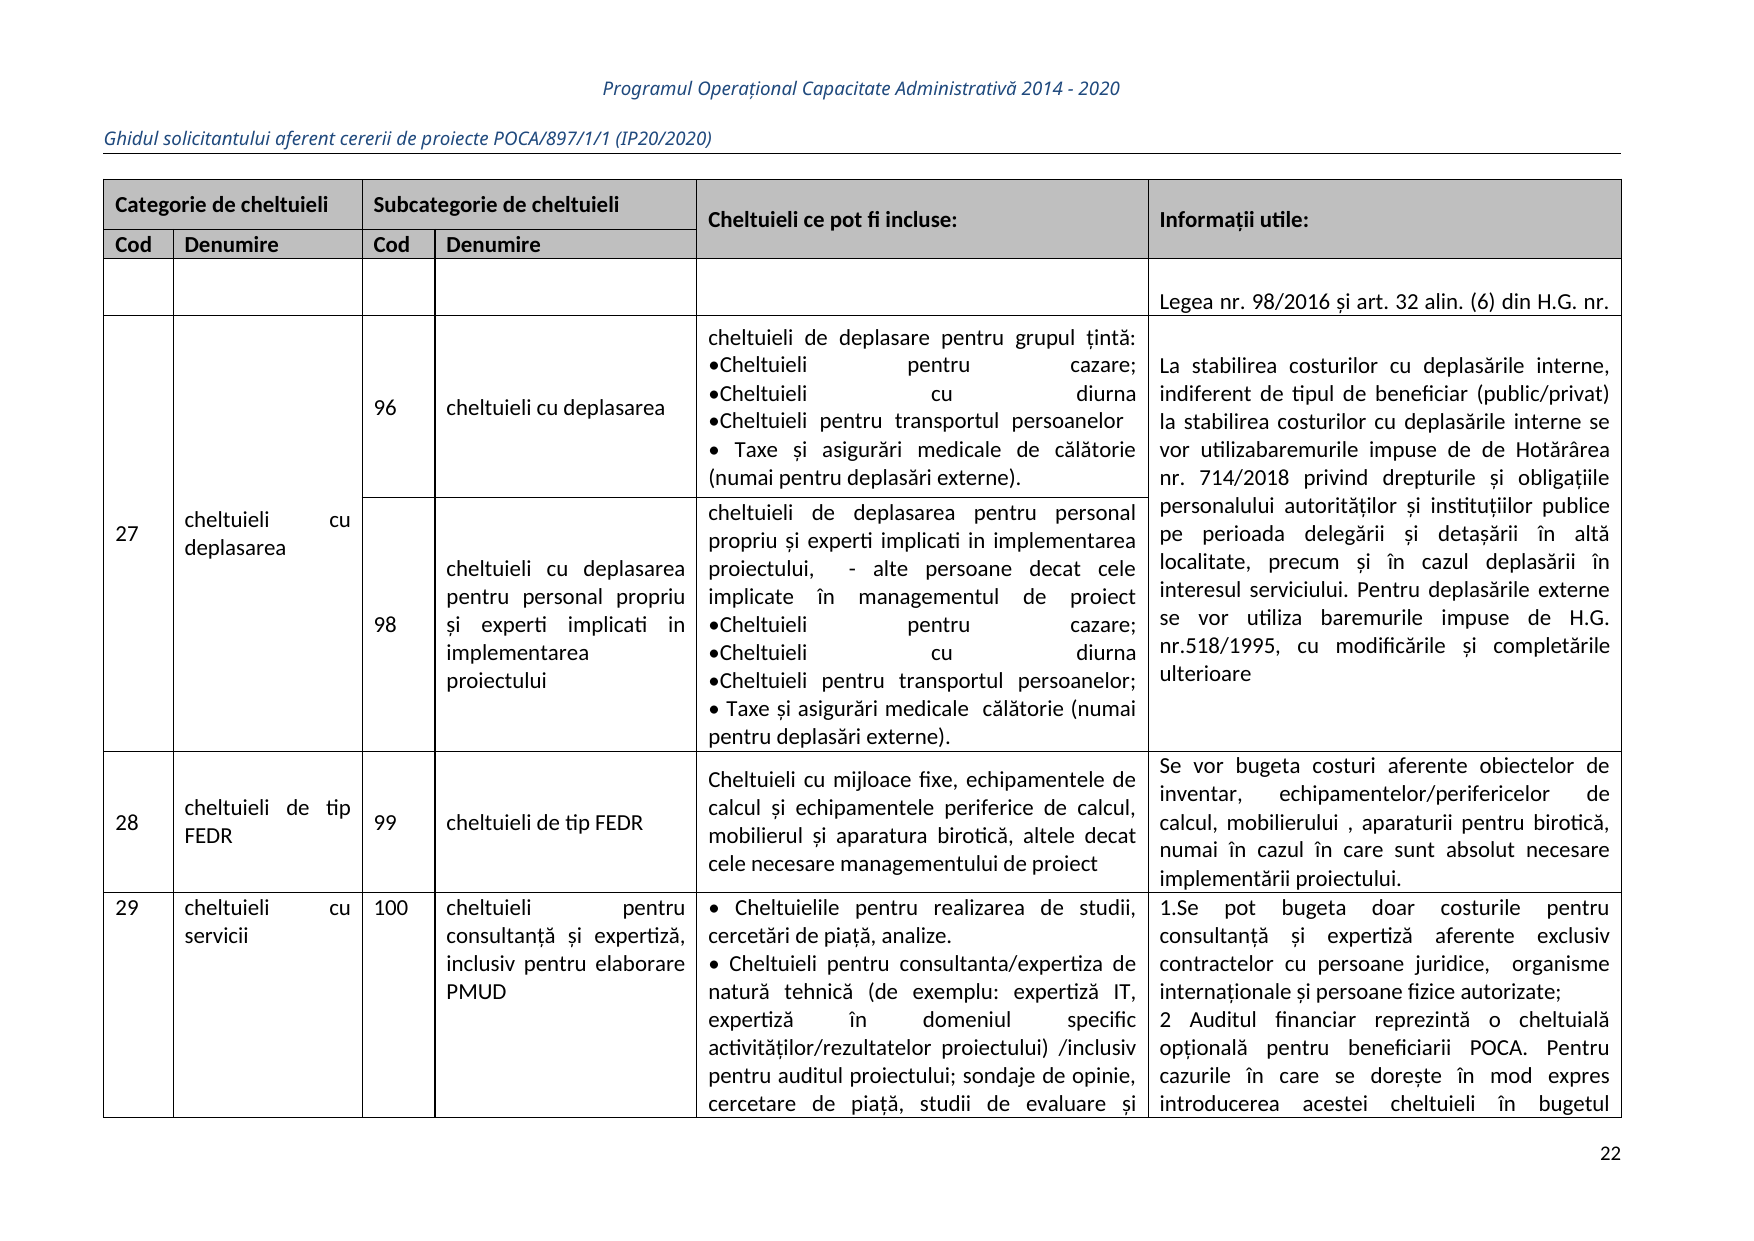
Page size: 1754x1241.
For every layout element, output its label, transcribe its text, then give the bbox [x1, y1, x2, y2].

table_header Informații utile: [1149, 180, 1621, 258]
table_cell cheltuieli de tip FEDR [436, 752, 696, 892]
table_cell cheltuieli cu servicii [174, 893, 362, 1117]
table_cell 87 [363, 259, 434, 315]
table_cell Se vor bugeta costuri aferente obiectelor de inventar, echipamentelor/perifericelor de calcul, mobilierului , aparaturii pentru birotică, numai în cazul în care sunt absolut necesare implementării proiectului. [1149, 752, 1621, 892]
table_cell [436, 259, 696, 315]
table_header Subcategorie de cheltuieli [363, 180, 696, 229]
table_cell cheltuieli cu deplasarea pentru personal propriu și experti implicati in implementarea proiectului [436, 498, 696, 751]
table_cell La stabilirea costurilor cu deplasările interne, indiferent de tipul de beneficiar (public/privat) la stabilirea costurilor cu deplasările interne se vor utilizabaremurile impuse de de Hotărârea nr. 714/2018 privind drepturile și obligațiile personalului autorităților și instituțiilor publice pe perioada delegării și detașării în altă localitate, precum și în cazul deplasării în interesul serviciului. Pentru deplasările externe se vor utiliza baremurile impuse de H.G. nr.518/1995, cu modificările şi completările ulterioare [1149, 316, 1621, 751]
table_cell cheltuieli de deplasarea pentru personal propriu și experti implicati in implementarea proiectului, - alte persoane decat cele implicate în managementul de proiect •Cheltuieli pentru cazare; •Cheltuieli cu diurna •Cheltuieli pentru transportul persoanelor; • Taxe şi asigurări medicale călătorie (numai pentru deplasări externe). [697, 498, 1148, 751]
table_cell 99 [363, 752, 434, 892]
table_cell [436, 893, 696, 1117]
table_cell Denumire [174, 230, 362, 258]
table_cell 98 [363, 498, 434, 751]
table_cell 28 [104, 752, 173, 892]
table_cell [697, 893, 1148, 1117]
table_cell Denumire [436, 230, 696, 258]
table_header Categorie de cheltuieli [104, 180, 362, 229]
table_header Cheltuieli ce pot fi incluse: [697, 180, 1148, 258]
table_cell 29 [104, 893, 173, 1117]
table_cell 100 [363, 893, 434, 1117]
table_cell Cod [104, 230, 173, 258]
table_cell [1149, 893, 1621, 1117]
table_cell cheltuieli cu deplasarea [436, 316, 696, 497]
table_cell cheltuieli de deplasare pentru grupul țintă: •Cheltuieli pentru cazare; •Cheltuieli cu diurna •Cheltuieli pentru transportul persoanelor • Taxe şi asigurări medicale de călătorie (numai pentru deplasări externe). [697, 316, 1148, 497]
table_cell Cod [363, 230, 434, 258]
table_cell 27 [104, 316, 173, 751]
table_cell cheltuieli cu deplasarea [174, 316, 362, 751]
table_cell 96 [363, 316, 434, 497]
table_cell Cheltuieli cu mijloace fixe, echipamentele de calcul și echipamentele periferice de calcul, mobilierul și aparatura birotică, altele decat cele necesare managementului de proiect [697, 752, 1148, 892]
table_cell cheltuieli de tip FEDR [174, 752, 362, 892]
